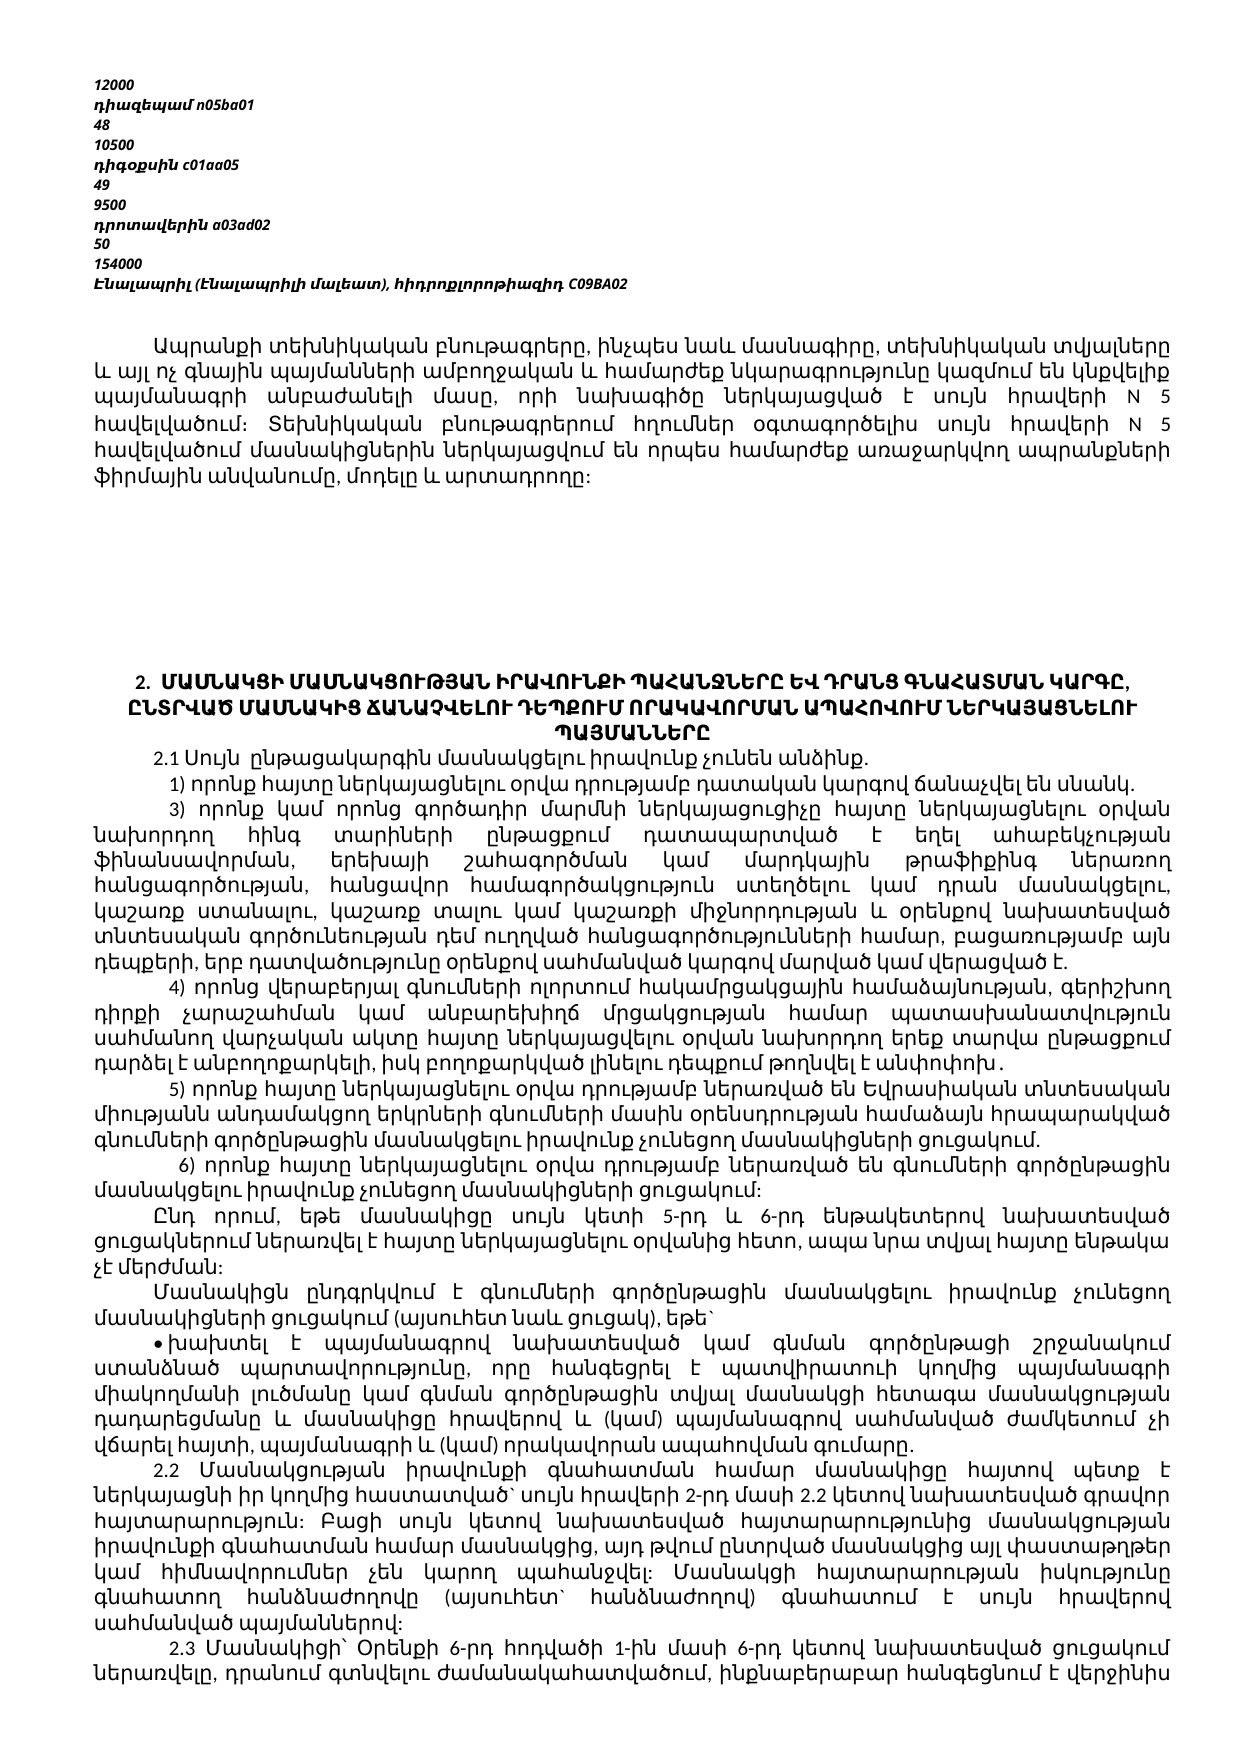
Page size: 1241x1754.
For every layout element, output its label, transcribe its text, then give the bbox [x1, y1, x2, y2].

text 2. ՄԱՍՆԱԿՑԻ ՄԱՍՆԱԿՑՈՒԹՅԱՆ ԻՐԱՎՈՒՆՔԻ ՊԱՀԱՆՋՆԵՐԸ ԵՎ ԴՐԱՆՑ ԳՆԱՀԱՏՄԱՆ ԿԱՐԳԸ, ԸՆՏՐՎԱԾ ՄԱՍՆԱԿԻՑ ՃԱՆԱՉՎԵԼՈՒ ԴԵՊՔՈՒՄ ՈՐԱԿԱՎՈՐՄԱՆ ԱՊԱՀՈՎՈՒՄ ՆԵՐԿԱՅԱՑՆԵԼՈՒ ՊԱՅՄԱՆՆԵՐԸ [94, 669, 1171, 746]
text 6) որոնք հայտը ներկայացնելու օրվա դրությամբ ներառված են գնումների գործընթացին մասնակցելու իրավունք չունեցող մասնակիցների ցուցակում: [94, 1152, 1171, 1203]
text Ընդ որում, եթե մասնակիցը սույն կետի 5-րդ և 6-րդ ենթակետերով նախատեսված ցուցակներում ներառվել է հայտը ներկայացնելու օրվանից հետո, ապա նրա տվյալ հայտը ենթակա չէ մերժման: [94, 1203, 1171, 1279]
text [94, 1635, 1171, 1686]
text 2.2 Մասնակցության իրավունքի գնահատման համար մասնակիցը հայտով պետք է ներկայացնի իր կողմից հաստատված` սույն հրավերի 2-րդ մասի 2.2 կետով նախատեսված գրավոր հայտարարություն: Բացի սույն կետով նախատեսված հայտարարությունից մասնակցության իրավունքի գնահատման համար մասնակցից, այդ թվում ընտրված մասնակցից այլ փաստաթղթեր կամ հիմնավորումներ չեն կարող պահանջվել: Մասնակցի հայտարարության իսկությունը գնահատող հանձնաժողովը (այսուհետ` հանձնաժողով) գնահատում է սույն հրավերով սահմանված պայմաններով: [94, 1457, 1171, 1635]
text Ապրանքի տեխնիկական բնութագրերը, ինչպես նաև մասնագիրը, տեխնիկական տվյալները և այլ ոչ գնային պայմանների ամբողջական և համարժեք նկարագրությունը կազմում են կնքվելիք պայմանագրի անբաժանելի մասը, որի նախագիծը ներկայացված է սույն հրավերի N 5 հավելվածում։ Տեխնիկական բնութագրերում հղումներ օգտագործելիս սույն հրավերի N 5 հավելվածում մասնակիցներին ներկայացվում են որպես համարժեք առաջարկվող ապրանքների ֆիրմային անվանումը, մոդելը և արտադրողը: [94, 333, 1171, 488]
text 2.1 Սույն ընթացակարգին մասնակցելու իրավունք չունեն անձինք. [94, 746, 1171, 771]
text 3) որոնք կամ որոնց գործադիր մարմնի ներկայացուցիչը հայտը ներկայացնելու օրվան նախորդող հինգ տարիների ընթացքում դատապարտված է եղել ահաբեկչության ֆինանսավորման, երեխայի շահագործման կամ մարդկային թրաֆիքինգ ներառող հանցագործության, հանցավոր համագործակցություն ստեղծելու կամ դրան մասնակցելու, կաշառք ստանալու, կաշառք տալու կամ կաշառքի միջնորդության և օրենքով նախատեսված տնտեսական գործունեության դեմ ուղղված հանցագործությունների համար, բացառությամբ այն դեպքերի, երբ դատվածությունը օրենքով սահմանված կարգով մարված կամ վերացված է. [94, 796, 1171, 974]
text 4) որոնց վերաբերյալ գնումների ոլորտում հակամրցակցային համաձայնության, գերիշխող դիրքի չարաշահման կամ անբարեխիղճ մրցակցության համար պատասխանատվություն սահմանող վարչական ակտը հայտը ներկայացվելու օրվան նախորդող երեք տարվա ընթացքում դարձել է անբողոքարկելի, իսկ բողոքարկված լինելու դեպքում թողնվել է անփոփոխ․ [94, 974, 1171, 1076]
text Մասնակիցն ընդգրկվում է գնումների գործընթացին մասնակցելու իրավունք չունեցող մասնակիցների ցուցակում (այսուհետ նաև ցուցակ), եթե` [94, 1279, 1171, 1330]
text • խախտել է պայմանագրով նախատեսված կամ գնման գործընթացի շրջանակում ստանձնած պարտավորությունը, որը հանգեցրել է պատվիրատուի կողմից պայմանագրի միակողմանի լուծմանը կամ գնման գործընթացին տվյալ մասնակցի հետագա մասնակցության դադարեցմանը և մասնակիցը հրավերով և (կամ) պայմանագրով սահմանված ժամկետում չի վճարել հայտի, պայմանագրի և (կամ) որակավորան ապահովման գումարը. [94, 1330, 1171, 1457]
text 5) որոնք հայտը ներկայացնելու օրվա դրությամբ ներառված են Եվրասիական տնտեսական միությանն անդամակցող երկրների գնումների մասին օրենսդրության համաձայն հրապարակված գնումների գործընթացին մասնակցելու իրավունք չունեցող մասնակիցների ցուցակում. [94, 1076, 1171, 1152]
text 1) որոնք հայտը ներկայացնելու օրվա դրությամբ դատական կարգով ճանաչվել են սնանկ. [94, 771, 1171, 796]
